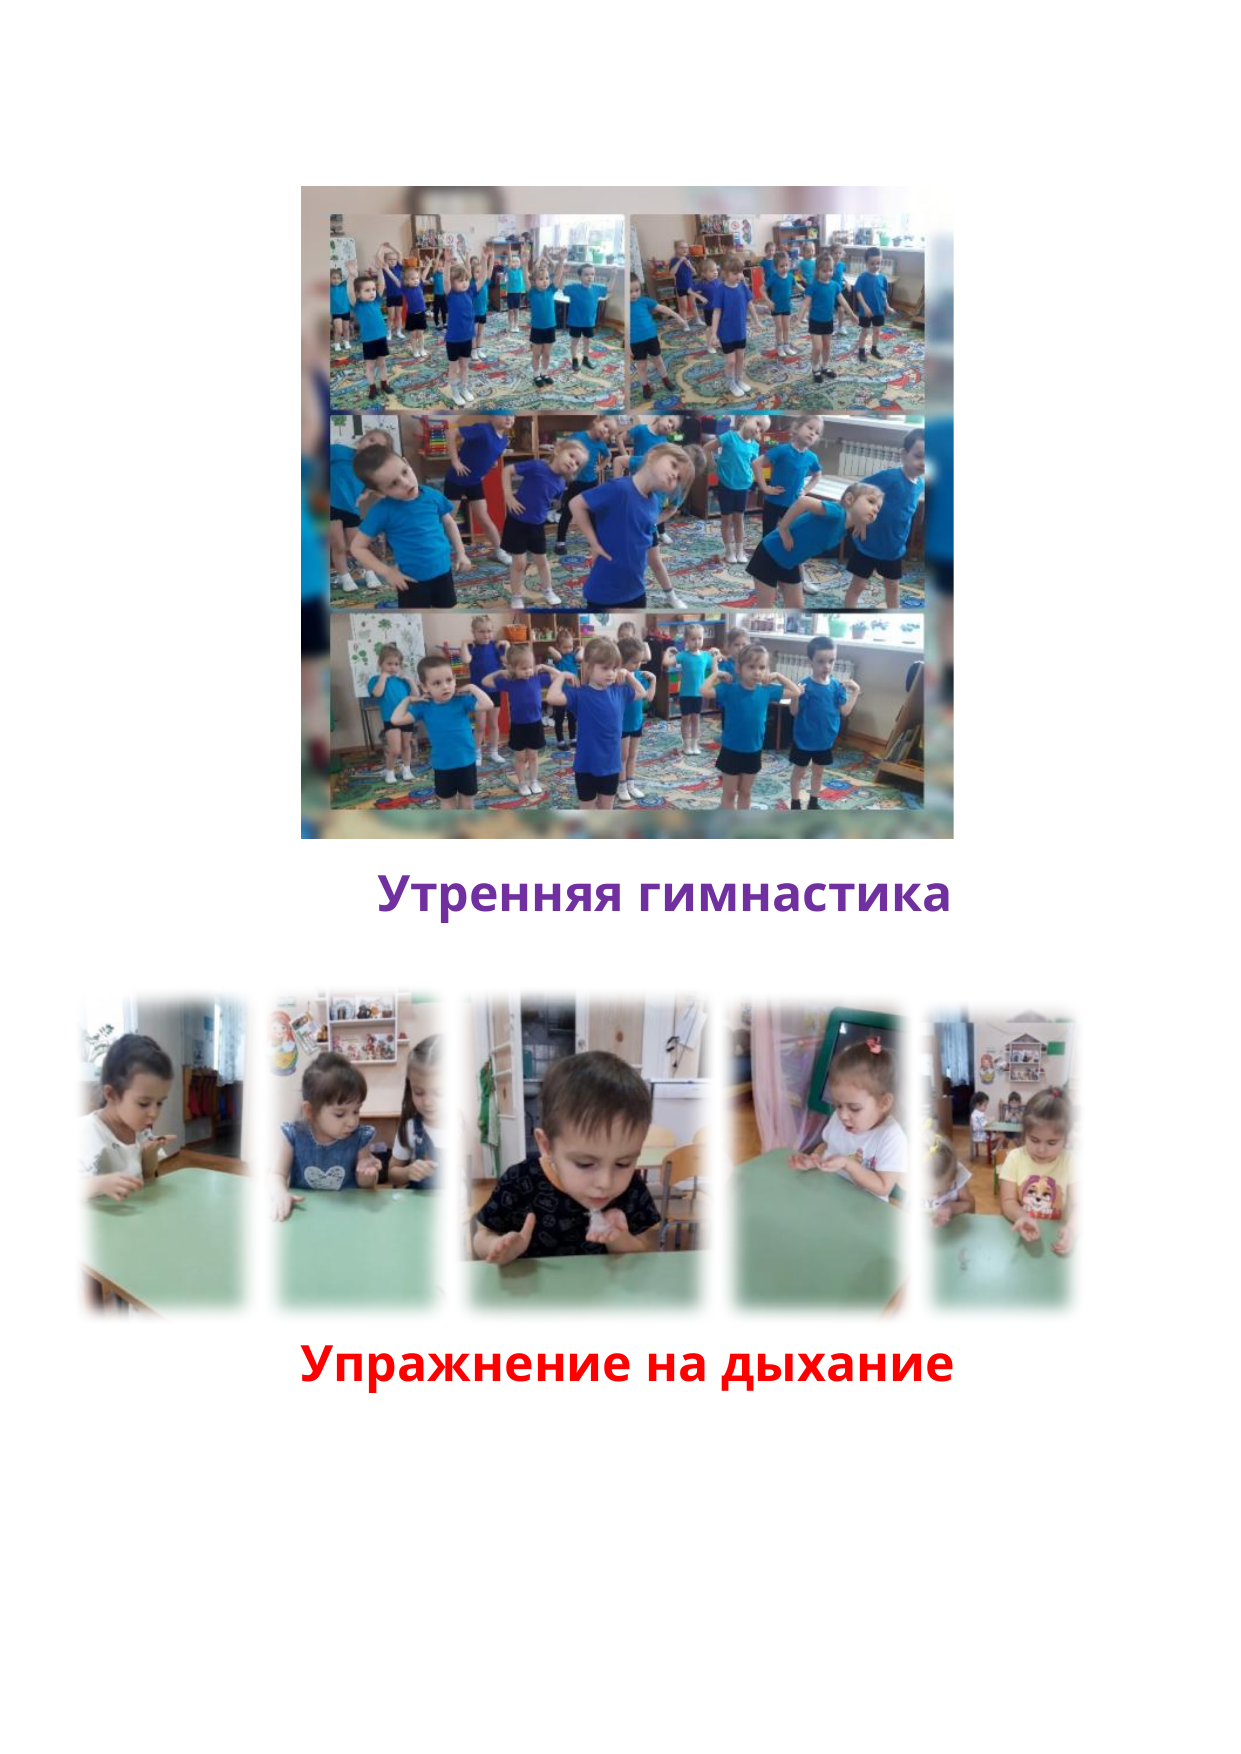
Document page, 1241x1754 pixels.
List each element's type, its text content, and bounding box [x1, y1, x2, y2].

picture [482, 1015, 688, 1298]
picture [747, 1020, 886, 1298]
picture [945, 1027, 1057, 1296]
picture [291, 1013, 422, 1297]
text Упражнение на дыхание [74, 1328, 1181, 1396]
picture [103, 1014, 232, 1297]
list Утренняя гимнастика [149, 857, 1181, 926]
picture [301, 186, 954, 839]
